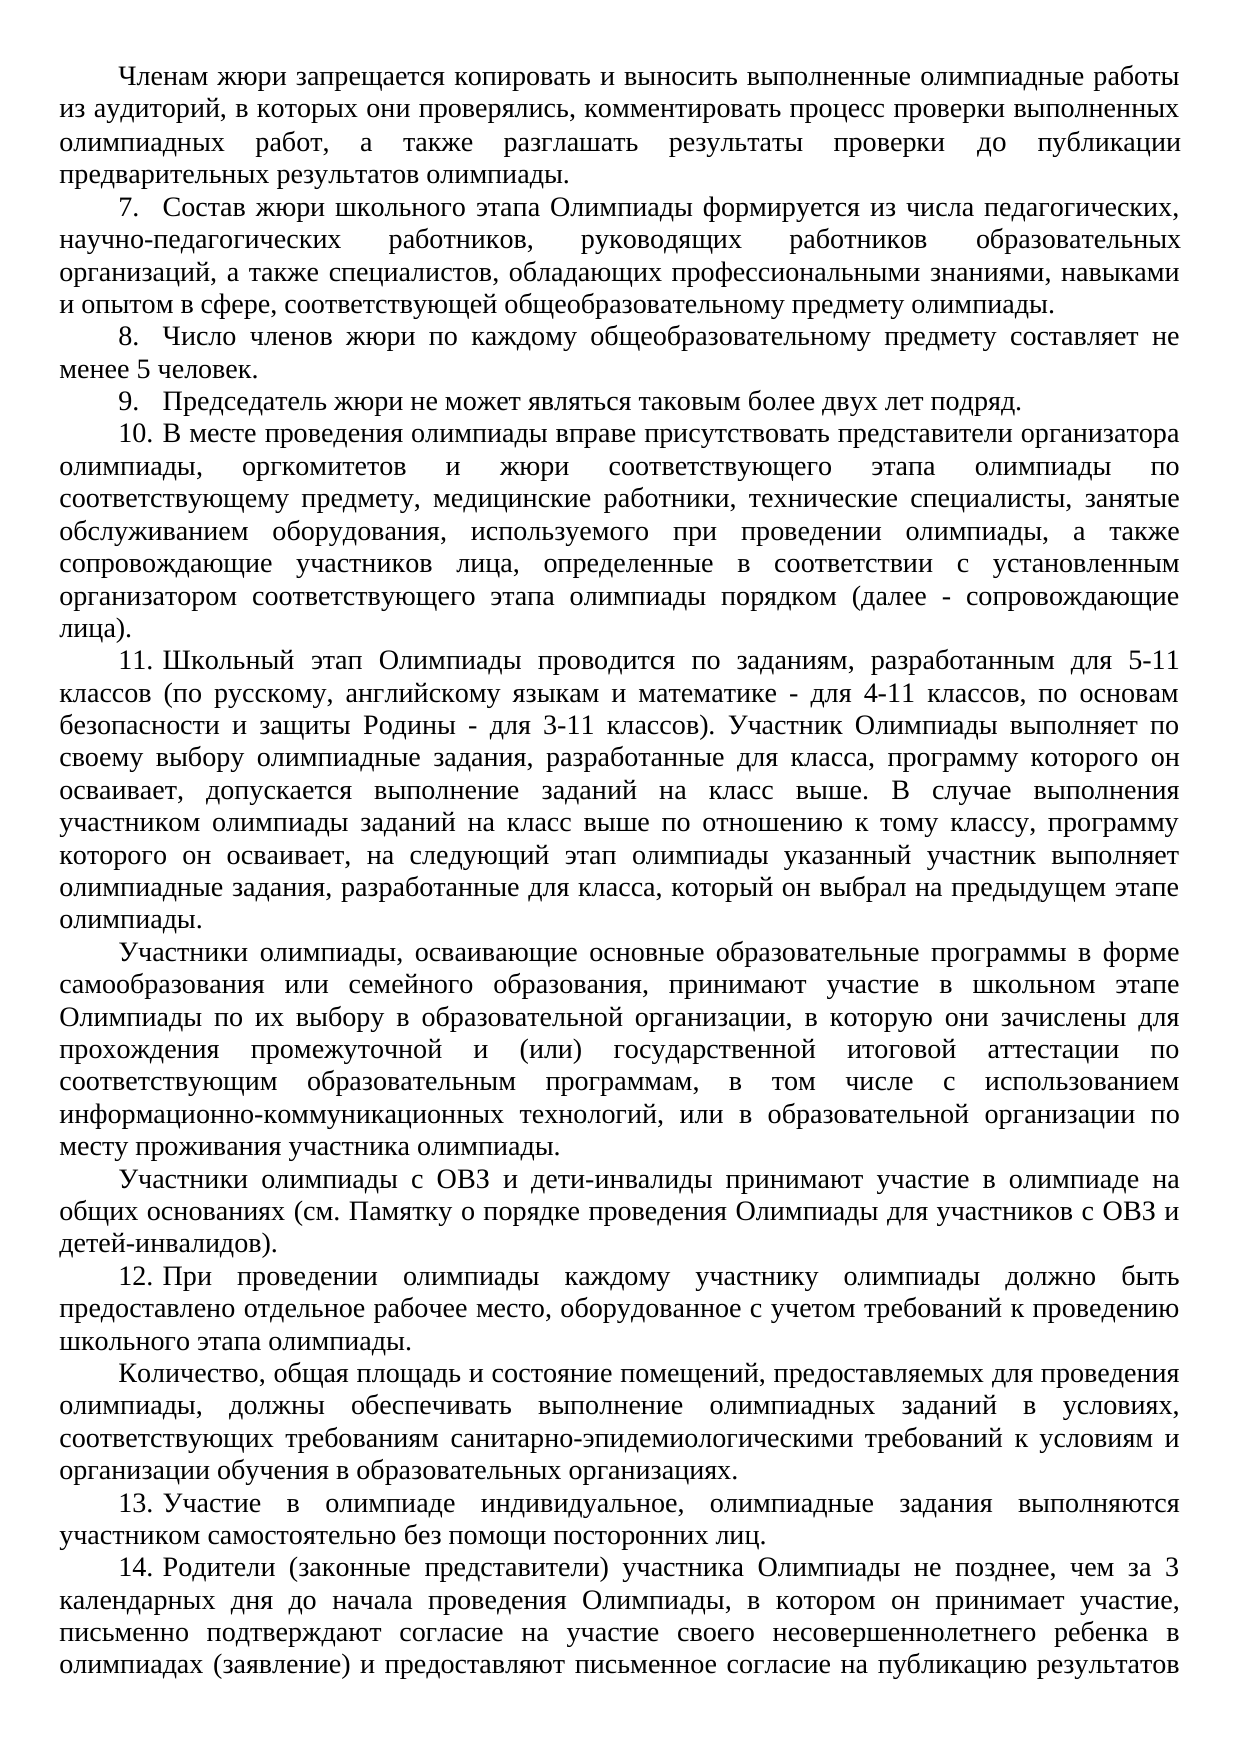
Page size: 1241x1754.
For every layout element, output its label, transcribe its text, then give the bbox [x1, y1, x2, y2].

list При проведении олимпиады каждому участнику олимпиады должно быть предоставлено отдельное рабочее место, оборудованное с учетом требований к проведению школьного этапа олимпиады. [59, 1259, 1181, 1356]
list Председатель жюри не может являться таковым более двух лет подряд. [59, 384, 1181, 417]
text Участники олимпиады, осваивающие основные образовательные программы в форме самообразования или семейного образования, принимают участие в школьном этапе Олимпиады по их выбору в образовательной организации, в которую они зачислены для прохождения промежуточной и (или) государственной итоговой аттестации по соответствующим образовательным программам, в том числе с использованием информационно-коммуникационных технологий, или в образовательной организации по месту проживания участника олимпиады. [59, 935, 1181, 1162]
list В месте проведения олимпиады вправе присутствовать представители организатора олимпиады, оргкомитетов и жюри соответствующего этапа олимпиады по соответствующему предмету, медицинские работники, технические специалисты, занятые обслуживанием оборудования, используемого при проведении олимпиады, а также сопровождающие участников лица, определенные в соответствии с установленным организатором соответствующего этапа олимпиады порядком (далее - сопровождающие лица). [59, 417, 1181, 643]
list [59, 1550, 1181, 1680]
list Школьный этап Олимпиады проводится по заданиям, разработанным для 5-11 классов (по русскому, английскому языкам и математике - для 4-11 классов, по основам безопасности и защиты Родины - для 3-11 классов). Участник Олимпиады выполняет по своему выбору олимпиадные задания, разработанные для класса, программу которого он осваивает, допускается выполнение заданий на класс выше. В случае выполнения участником олимпиады заданий на класс выше по отношению к тому классу, программу которого он осваивает, на следующий этап олимпиады указанный участник выполняет олимпиадные задания, разработанные для класса, который он выбрал на предыдущем этапе олимпиады. [59, 643, 1181, 935]
text Количество, общая площадь и состояние помещений, предоставляемых для проведения олимпиады, должны обеспечивать выполнение олимпиадных заданий в условиях, соответствующих требованиям санитарно-эпидемиологическими требований к условиям и организации обучения в образовательных организациях. [59, 1356, 1181, 1486]
list Число членов жюри по каждому общеобразовательному предмету составляет не менее 5 человек. [59, 319, 1181, 384]
text Участники олимпиады с ОВЗ и дети-инвалиды принимают участие в олимпиаде на общих основаниях (см. Памятку о порядке проведения Олимпиады для участников с ОВЗ и детей-инвалидов). [59, 1162, 1181, 1259]
list Членам жюри запрещается копировать и выносить выполненные олимпиадные работы из аудиторий, в которых они проверялись, комментировать процесс проверки выполненных олимпиадных работ, а также разглашать результаты проверки до публикации предварительных результатов олимпиады. [59, 59, 1181, 190]
list Состав жюри школьного этапа Олимпиады формируется из числа педагогических, научно-педагогических работников, руководящих работников образовательных организаций, а также специалистов, обладающих профессиональными знаниями, навыками и опытом в сфере, соответствующей общеобразовательному предмету олимпиады. [59, 190, 1181, 319]
list Участие в олимпиаде индивидуальное, олимпиадные задания выполняются участником самостоятельно без помощи посторонних лиц. [59, 1486, 1181, 1550]
